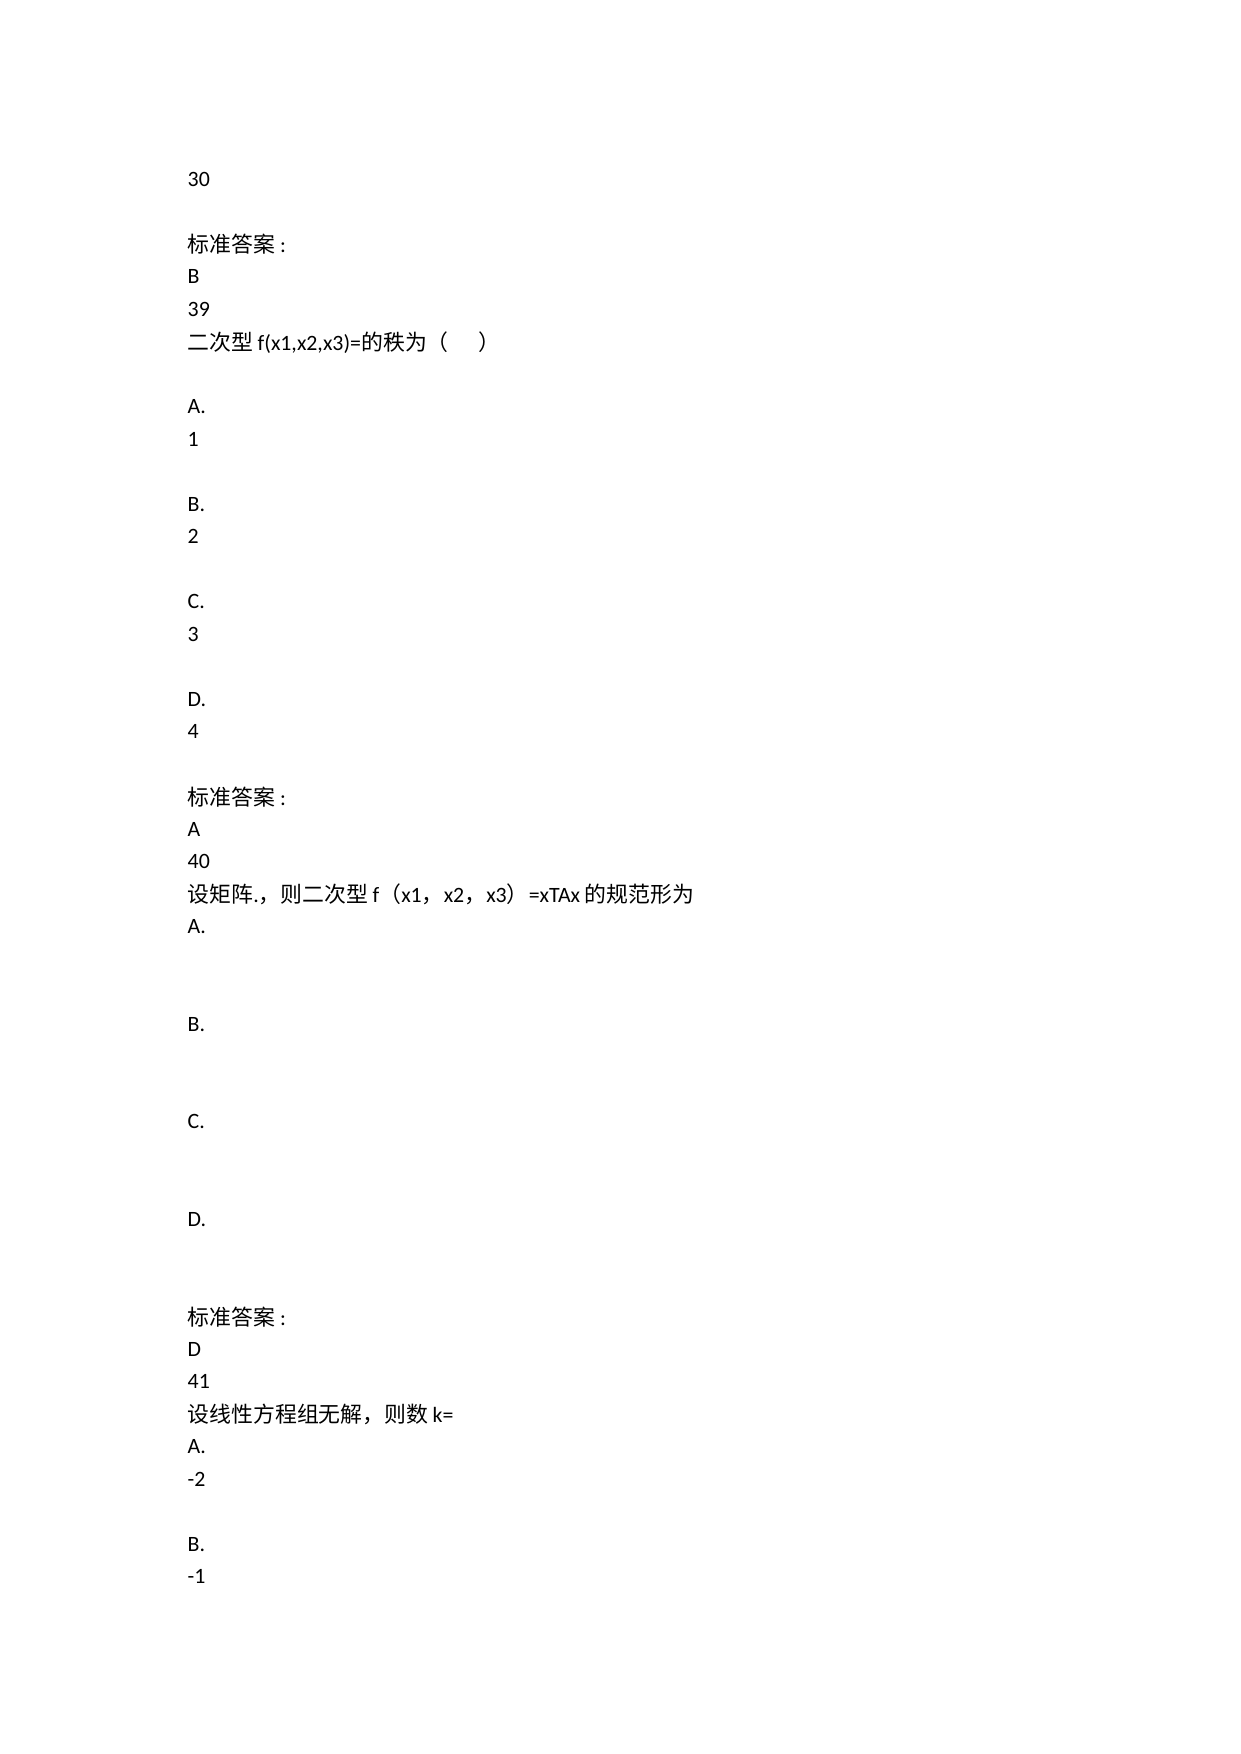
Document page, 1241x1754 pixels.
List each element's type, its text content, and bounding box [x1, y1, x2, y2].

text D. [187, 1202, 1053, 1234]
text 设线性方程组无解，则数k= [187, 1397, 1053, 1429]
text D. [187, 682, 1053, 714]
text C. [187, 1104, 1053, 1137]
text A [187, 812, 1053, 844]
text -1 [187, 1559, 1053, 1592]
text 设矩阵.，则二次型f（x1，x2，x3）=xTAx的规范形为 [187, 877, 1053, 909]
text 4 [187, 714, 1053, 747]
text C. [187, 584, 1053, 617]
text A. [187, 909, 1053, 942]
text 1 [187, 422, 1053, 454]
text -2 [187, 1462, 1053, 1494]
text A. [187, 389, 1053, 422]
text B. [187, 1007, 1053, 1039]
text B. [187, 1527, 1053, 1559]
text 标准答案 : [187, 1299, 1053, 1332]
text D [187, 1332, 1053, 1364]
text 标准答案 : [187, 227, 1053, 259]
text 41 [187, 1364, 1053, 1397]
text 3 [187, 617, 1053, 649]
text 39 [187, 292, 1053, 324]
text 2 [187, 519, 1053, 552]
text B. [187, 487, 1053, 519]
text 二次型f(x1,x2,x3)=的秩为（ ） [187, 324, 1053, 357]
text 标准答案 : [187, 779, 1053, 812]
text 30 [187, 162, 1053, 194]
text B [187, 259, 1053, 292]
text A. [187, 1429, 1053, 1462]
text 40 [187, 844, 1053, 877]
